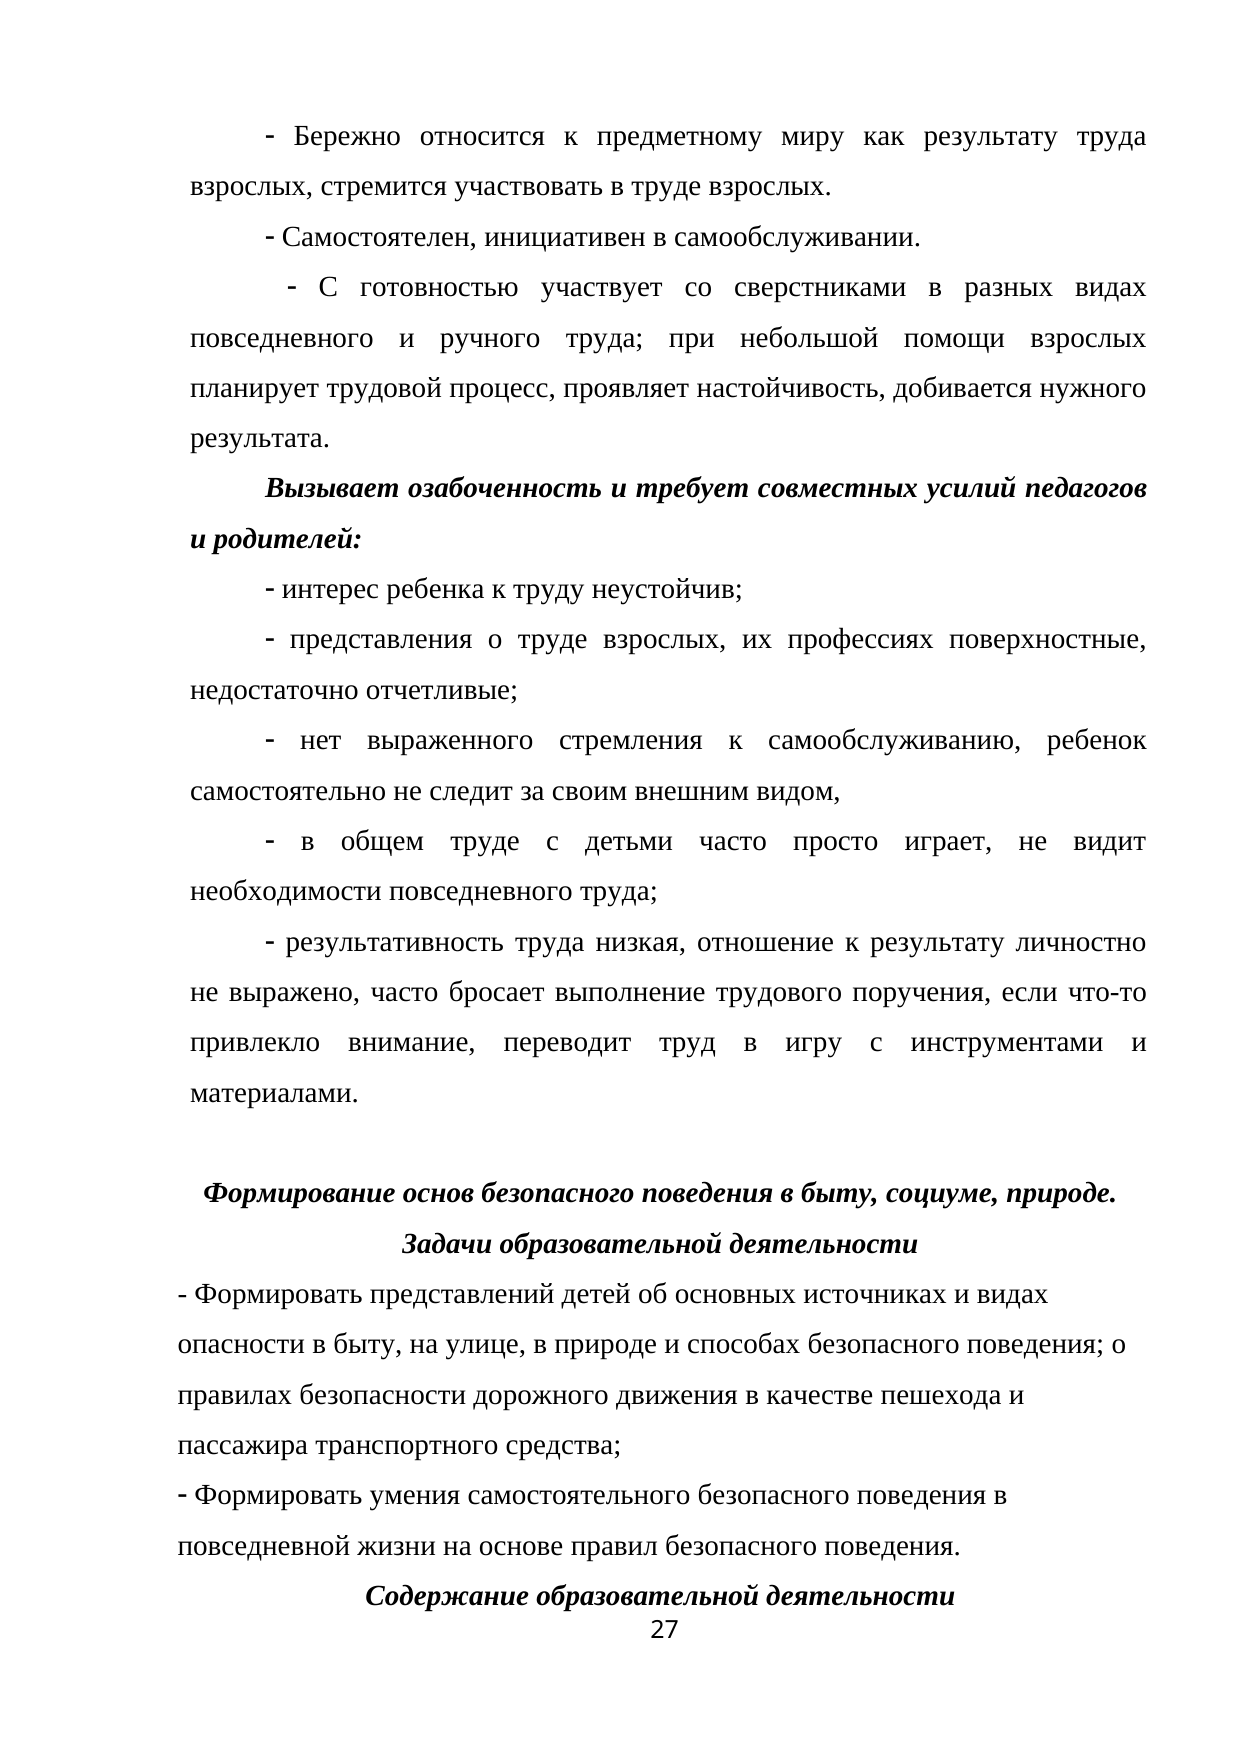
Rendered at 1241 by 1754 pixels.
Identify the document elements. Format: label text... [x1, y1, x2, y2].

text представления о труде взрослых, их профессиях поверхностные, недостаточно отчетливые; [190, 622, 1147, 706]
text Содержание образовательной деятельности [177, 1578, 1143, 1612]
text Формировать умения самостоятельного безопасного поведения в повседневной жизни на основе правил безопасного поведения. [177, 1477, 1143, 1561]
text Задачи образовательной деятельности [177, 1226, 1143, 1259]
text Вызывает озабоченность и требует совместных усилий педагогов и родителей: [190, 471, 1147, 554]
text Формирование основ безопасного поведения в быту, социуме, природе. [177, 1176, 1143, 1209]
text в общем труде с детьми часто просто играет, не видит необходимости повседневного труда; [190, 823, 1147, 907]
text интерес ребенка к труду неустойчив; [190, 571, 1147, 605]
text Бережно относится к предметному миру как результату труда взрослых, стремится участвовать в труде взрослых. [190, 118, 1147, 202]
text результативность труда низкая, отношение к результату личностно не выражено, часто бросает выполнение трудового поручения, если что-то привлекло внимание, переводит труд в игру с инструментами и материалами. [190, 924, 1147, 1108]
text нет выраженного стремления к самообслуживанию, ребенок самостоятельно не следит за своим внешним видом, [190, 722, 1147, 806]
text Самостоятелен, инициативен в самообслуживании. [190, 219, 1147, 252]
text С готовностью участвует со сверстниками в разных видах повседневного и ручного труда; при небольшой помощи взрослых планирует трудовой процесс, проявляет настойчивость, добивается нужного результата. [190, 269, 1147, 454]
text - Формировать представлений детей об основных источниках и видах опасности в быту, на улице, в природе и способах безопасного поведения; о правилах безопасности дорожного движения в качестве пешехода и пассажира транспортного средства; [177, 1276, 1143, 1461]
